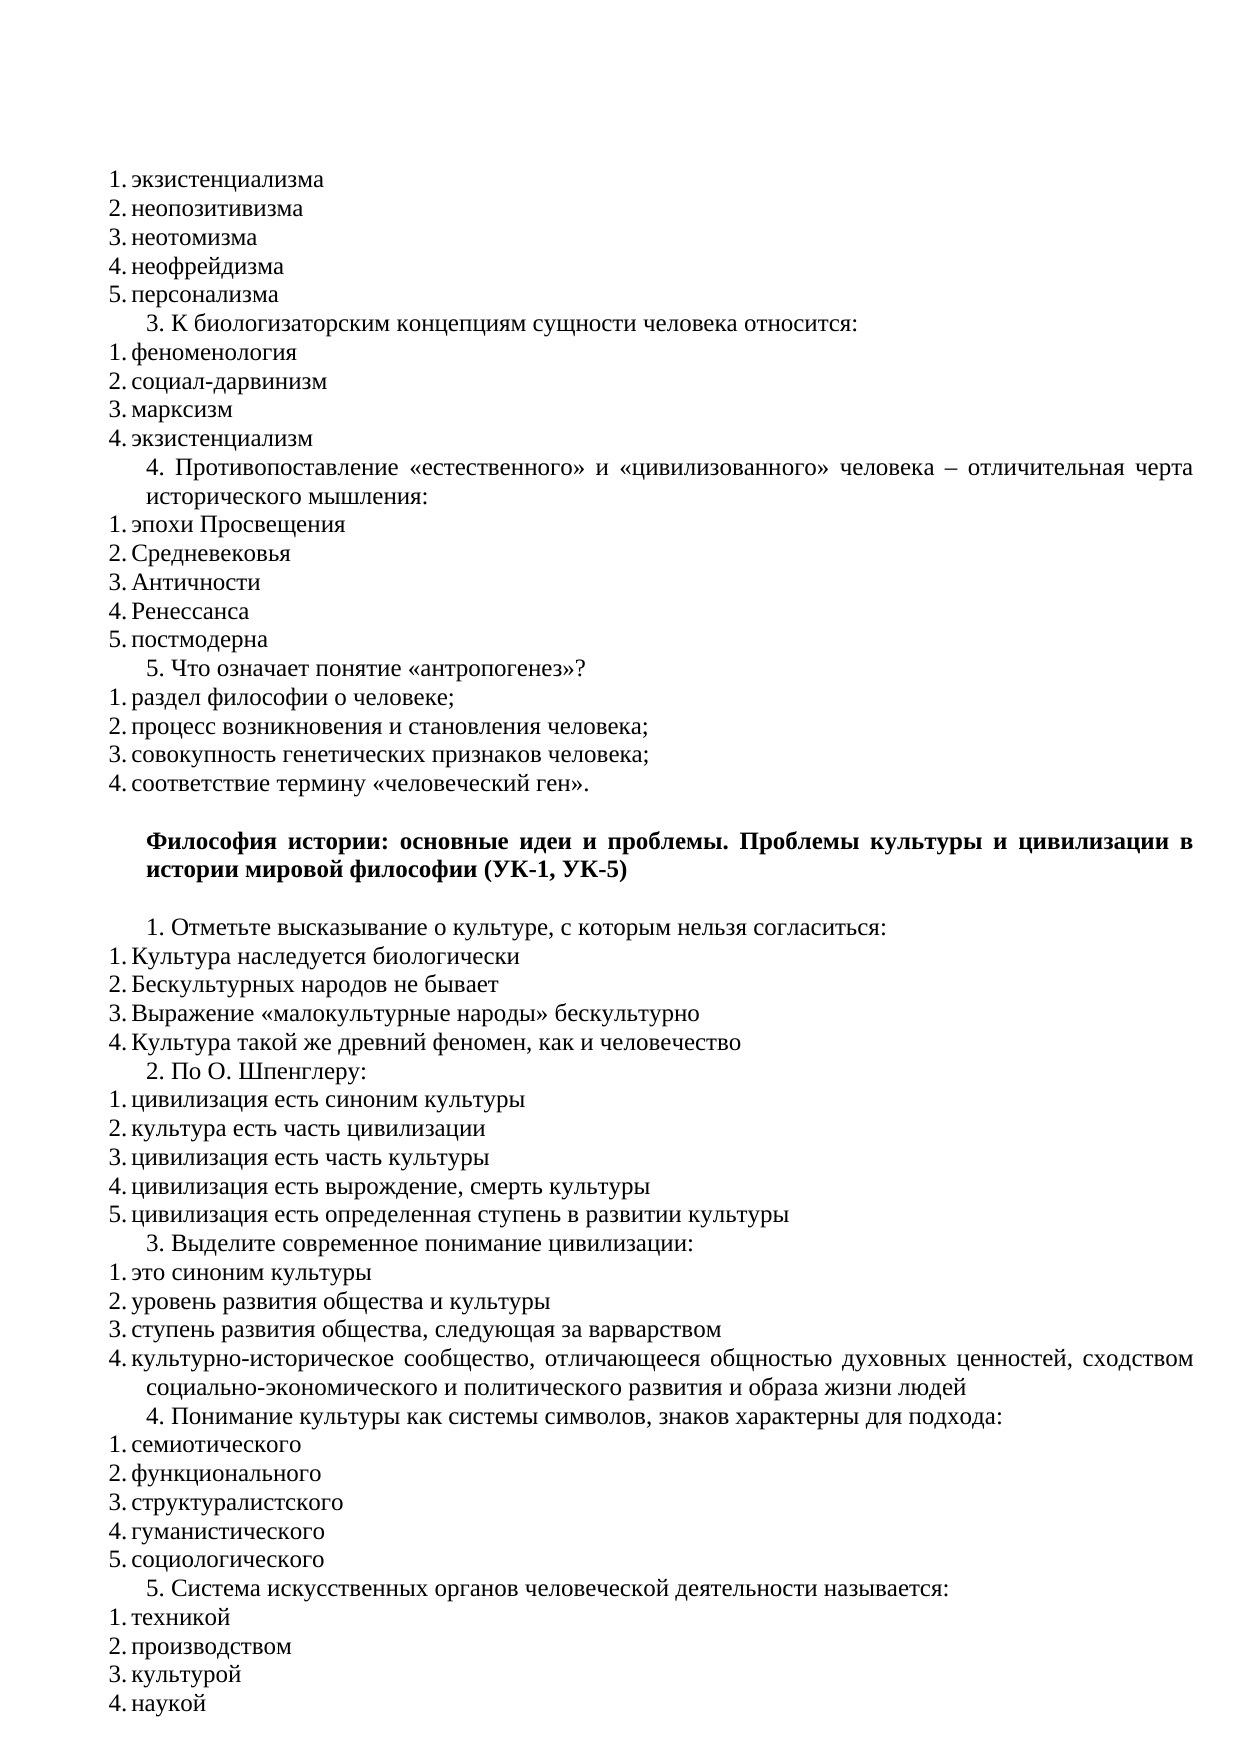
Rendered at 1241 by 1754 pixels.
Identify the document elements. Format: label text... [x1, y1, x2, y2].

list Ренессанса [108, 596, 1194, 624]
list Культура наследуется биологически [108, 941, 1194, 969]
list экзистенциализм [108, 423, 1194, 452]
list марксизм [108, 394, 1194, 423]
list культура есть часть цивилизации [108, 1113, 1194, 1142]
list структуралистского [108, 1487, 1194, 1516]
list процесс возникновения и становления человека; [108, 711, 1194, 739]
text Философия истории: основные идеи и проблемы. Проблемы культуры и цивилизации в истории мировой философии (УК-1, УК-5) [146, 826, 1194, 883]
text 4. Противопоставление «естественного» и «цивилизованного» человека – отличительная черта исторического мышления: [146, 452, 1194, 509]
list ступень развития общества, следующая за варварством [108, 1314, 1194, 1343]
list цивилизация есть вырождение, смерть культуры [108, 1171, 1194, 1199]
list цивилизация есть часть культуры [108, 1142, 1194, 1171]
text 3. К биологизаторским концепциям сущности человека относится: [146, 308, 1194, 337]
text 4. Понимание культуры как системы символов, знаков характерны для подхода: [146, 1401, 1194, 1429]
list наукой [108, 1688, 1194, 1717]
list это синоним культуры [108, 1257, 1194, 1286]
list эпохи Просвещения [108, 509, 1194, 538]
list совокупность генетических признаков человека; [108, 739, 1194, 768]
list неопозитивизма [108, 193, 1194, 222]
list уровень развития общества и культуры [108, 1286, 1194, 1314]
list Выражение «малокультурные народы» бескультурно [108, 998, 1194, 1027]
list экзистенциализма [108, 164, 1194, 193]
list Античности [108, 567, 1194, 596]
list гуманистического [108, 1516, 1194, 1544]
list цивилизация есть определенная ступень в развитии культуры [108, 1199, 1194, 1228]
list социал-дарвинизм [108, 366, 1194, 394]
list Бескультурных народов не бывает [108, 969, 1194, 998]
list культурно-историческое сообщество, отличающееся общностью духовных ценностей, сходством социально-экономического и политического развития и образа жизни людей [108, 1343, 1194, 1401]
list персонализма [108, 279, 1194, 308]
list культурой [108, 1659, 1194, 1688]
list социологического [108, 1544, 1194, 1573]
text 3. Выделите современное понимание цивилизации: [146, 1228, 1194, 1257]
text 5. Что означает понятие «антропогенез»? [146, 653, 1194, 682]
list функционального [108, 1458, 1194, 1487]
list Средневековья [108, 538, 1194, 567]
text 5. Система искусственных органов человеческой деятельности называется: [146, 1573, 1194, 1602]
list Культура такой же древний феномен, как и человечество [108, 1027, 1194, 1056]
list производством [108, 1631, 1194, 1659]
list раздел философии о человеке; [108, 682, 1194, 711]
text 2. По О. Шпенглеру: [146, 1056, 1194, 1084]
list неотомизма [108, 222, 1194, 251]
list техникой [108, 1602, 1194, 1631]
list соответствие термину «человеческий ген». [108, 768, 1194, 797]
list цивилизация есть синоним культуры [108, 1084, 1194, 1113]
list постмодерна [108, 624, 1194, 653]
list семиотического [108, 1429, 1194, 1458]
text 1. Отметьте высказывание о культуре, с которым нельзя согласиться: [146, 912, 1194, 941]
list неофрейдизма [108, 251, 1194, 279]
list феноменология [108, 337, 1194, 366]
